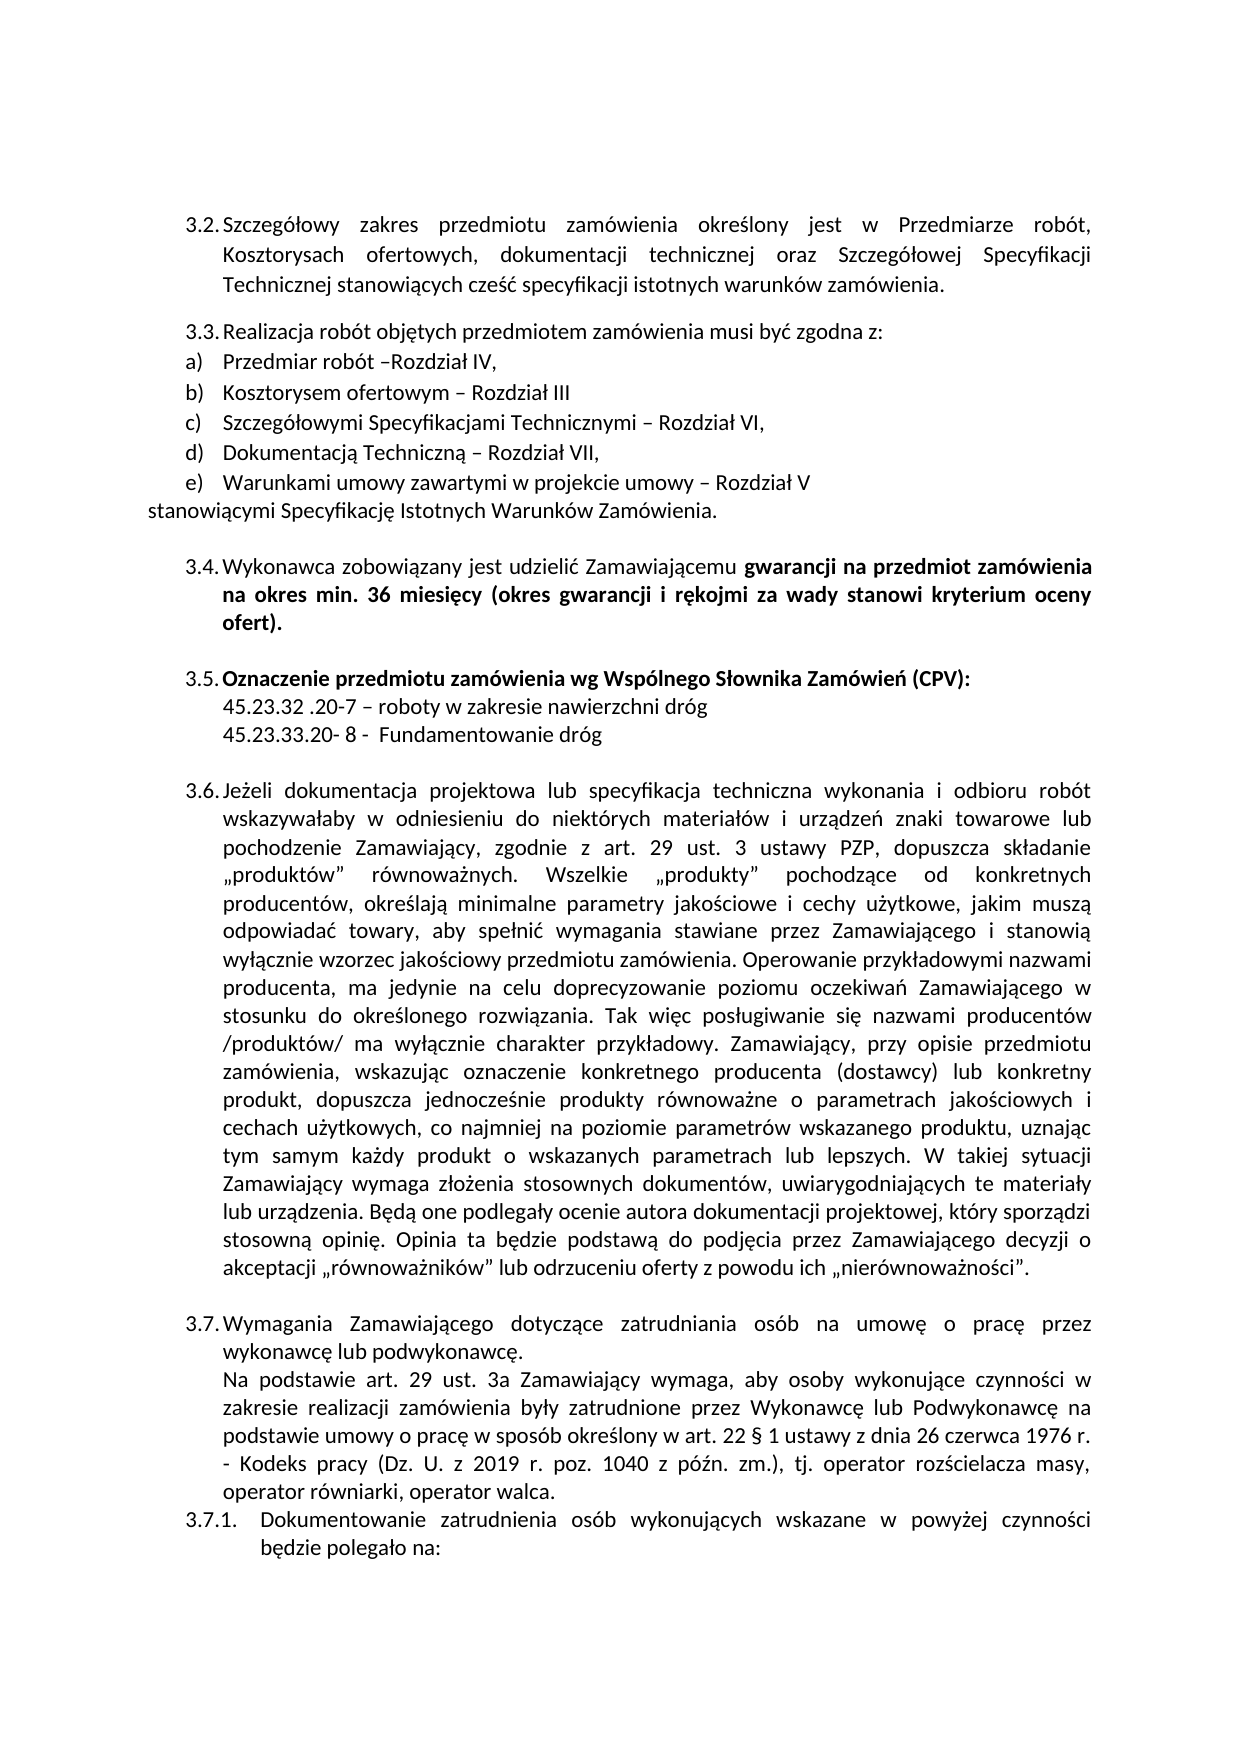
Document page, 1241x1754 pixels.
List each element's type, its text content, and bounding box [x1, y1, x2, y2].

list Realizacja robót objętych przedmiotem zamówienia musi być zgodna z: [185, 317, 1093, 345]
list Szczegółowymi Specyfikacjami Technicznymi – Rozdział VI, [185, 408, 1093, 436]
text stanowiącymi Specyfikację Istotnych Warunków Zamówienia. [148, 496, 1093, 524]
list Oznaczenie przedmiotu zamówienia wg Wspólnego Słownika Zamówień (CPV): [185, 664, 1093, 692]
list Wymagania Zamawiającego dotyczące zatrudniania osób na umowę o pracę przez wykonawcę lub podwykonawcę. [185, 1309, 1093, 1365]
list Jeżeli dokumentacja projektowa lub specyfikacja techniczna wykonania i odbioru robót wskazywałaby w odniesieniu do niektórych materiałów i urządzeń znaki towarowe lub pochodzenie Zamawiający, zgodnie z art. 29 ust. 3 ustawy PZP, dopuszcza składanie „produktów” równoważnych. Wszelkie „produkty” pochodzące od konkretnych producentów, określają minimalne parametry jakościowe i cechy użytkowe, jakim muszą odpowiadać towary, aby spełnić wymagania stawiane przez Zamawiającego i stanowią wyłącznie wzorzec jakościowy przedmiotu zamówienia. Operowanie przykładowymi nazwami producenta, ma jedynie na celu doprecyzowanie poziomu oczekiwań Zamawiającego w stosunku do określonego rozwiązania. Tak więc posługiwanie się nazwami producentów /produktów/ ma wyłącznie charakter przykładowy. Zamawiający, przy opisie przedmiotu zamówienia, wskazując oznaczenie konkretnego producenta (dostawcy) lub konkretny produkt, dopuszcza jednocześnie produkty równoważne o parametrach jakościowych i cechach użytkowych, co najmniej na poziomie parametrów wskazanego produktu, uznając tym samym każdy produkt o wskazanych parametrach lub lepszych. W takiej sytuacji Zamawiający wymaga złożenia stosownych dokumentów, uwiarygodniających te materiały lub urządzenia. Będą one podlegały ocenie autora dokumentacji projektowej, który sporządzi stosowną opinię. Opinia ta będzie podstawą do podjęcia przez Zamawiającego decyzji o akceptacji „równoważników” lub odrzuceniu oferty z powodu ich „nierównoważności”. [185, 777, 1093, 1281]
list Dokumentacją Techniczną – Rozdział VII, [185, 438, 1093, 466]
list Dokumentowanie zatrudnienia osób wykonujących wskazane w powyżej czynności będzie polegało na: [185, 1505, 1093, 1561]
list 45.23.33.20- 8 - Fundamentowanie dróg [223, 721, 1093, 748]
list Wykonawca zobowiązany jest udzielić Zamawiającemu gwarancji na przedmiot zamówienia na okres min. 36 miesięcy (okres gwarancji i rękojmi za wady stanowi kryterium oceny ofert). [185, 552, 1093, 636]
list Na podstawie art. 29 ust. 3a Zamawiający wymaga, aby osoby wykonujące czynności w zakresie realizacji zamówienia były zatrudnione przez Wykonawcę lub Podwykonawcę na podstawie umowy o pracę w sposób określony w art. 22 § 1 ustawy z dnia 26 czerwca 1976 r. - Kodeks pracy (Dz. U. z 2019 r. poz. 1040 z późn. zm.), tj. operator rozścielacza masy, operator równiarki, operator walca. [223, 1365, 1093, 1505]
list 45.23.32 .20-7 – roboty w zakresie nawierzchni dróg [223, 692, 1093, 721]
list Kosztorysem ofertowym – Rozdział III [185, 378, 1093, 406]
list Przedmiar robót –Rozdział IV, [185, 347, 1093, 376]
text Szczegółowy zakres przedmiotu zamówienia określony jest w Przedmiarze robót, Kosztorysach ofertowych, dokumentacji technicznej oraz Szczegółowej Specyfikacji Technicznej stanowiących cześć specyfikacji istotnych warunków zamówienia. [185, 210, 1093, 298]
list Warunkami umowy zawartymi w projekcie umowy – Rozdział V [185, 468, 1093, 496]
